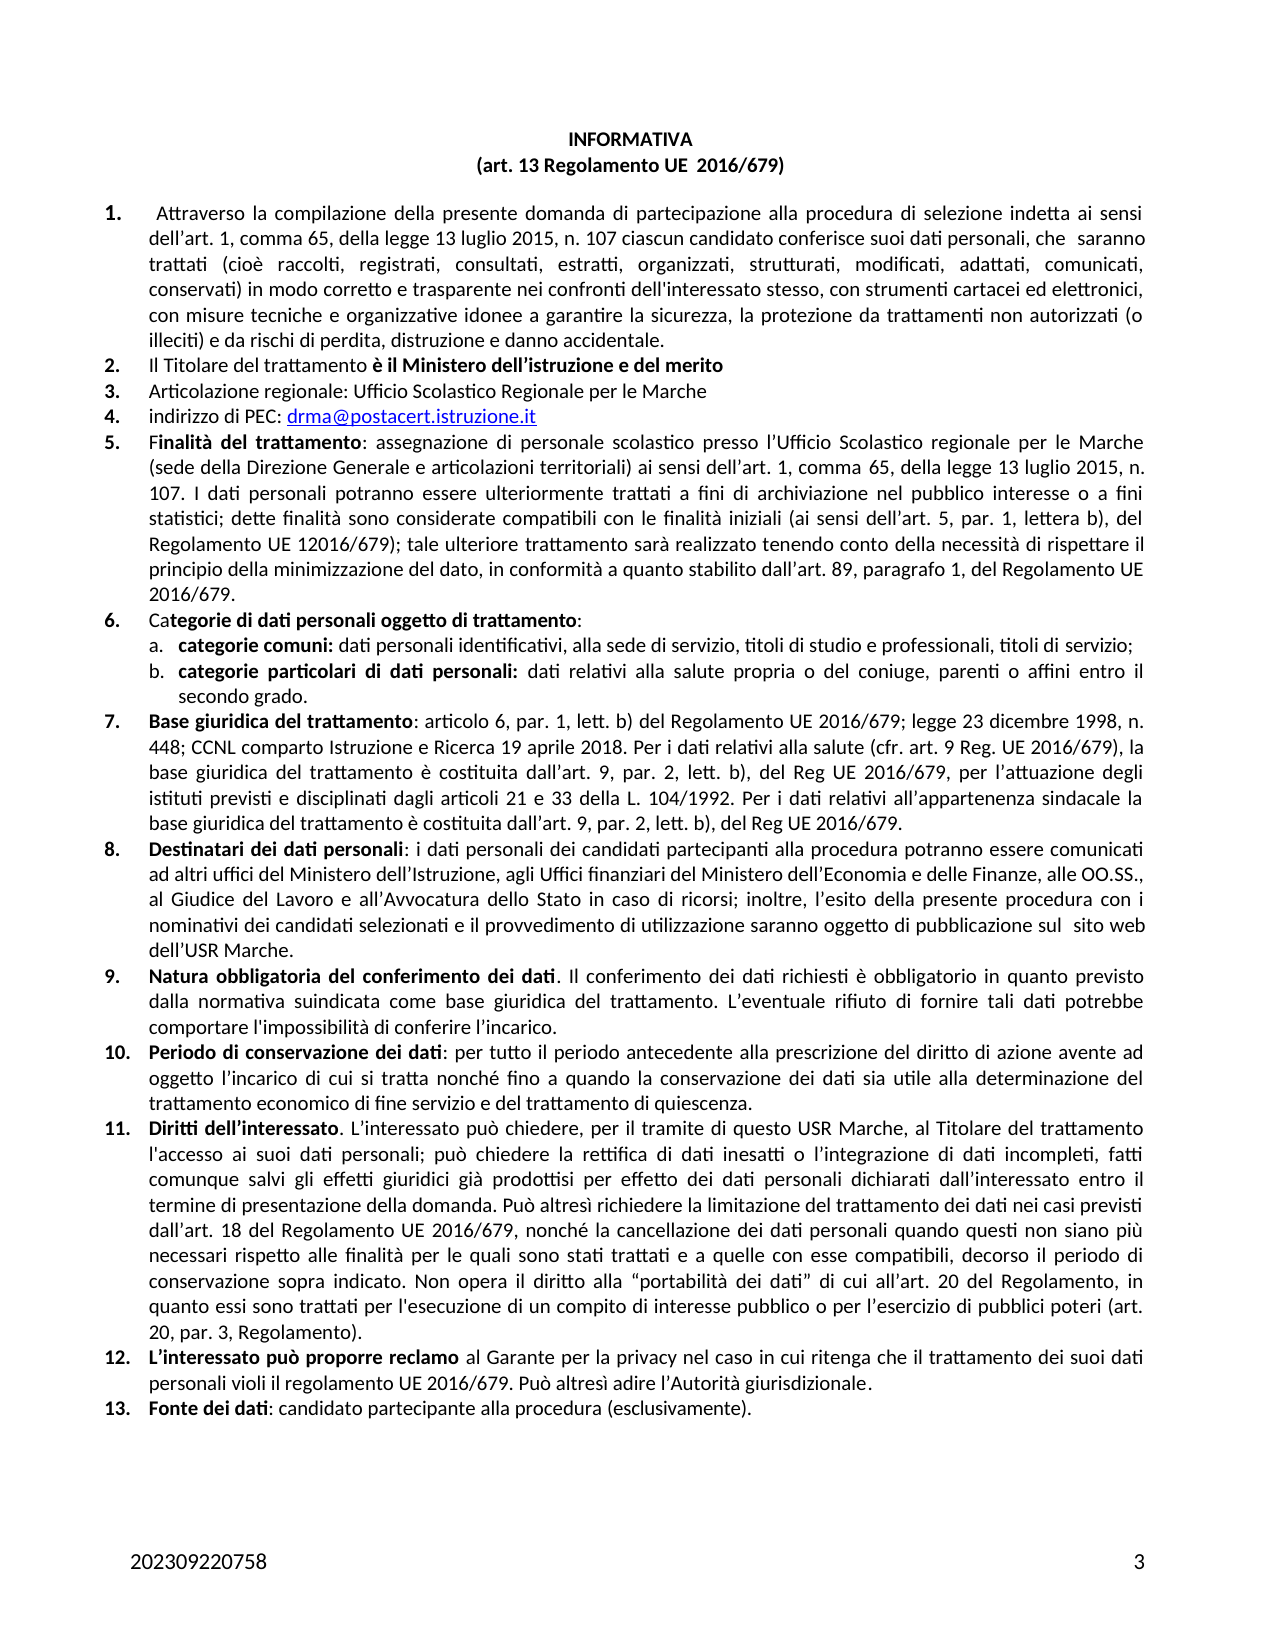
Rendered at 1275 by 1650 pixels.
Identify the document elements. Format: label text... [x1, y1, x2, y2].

list Periodo di conservazione dei dati: per tutto il periodo antecedente alla prescrizione del diritto di azione avente ad oggetto l’incarico di cui si tratta nonché fino a quando la conservazione dei dati sia utile alla determinazione del trattamento economico di fine servizio e del trattamento di quiescenza. [104, 1039, 1145, 1116]
list Diritti dell’interessato. L’interessato può chiedere, per il tramite di questo USR Marche, al Titolare del trattamento l'accesso ai suoi dati personali; può chiedere la rettifica di dati inesatti o l’integrazione di dati incompleti, fatti comunque salvi gli effetti giuridici già prodottisi per effetto dei dati personali dichiarati dall’interessato entro il termine di presentazione della domanda. Può altresì richiedere la limitazione del trattamento dei dati nei casi previsti dall’art. 18 del Regolamento UE 2016/679, nonché la cancellazione dei dati personali quando questi non siano più necessari rispetto alle finalità per le quali sono stati trattati e a quelle con esse compatibili, decorso il periodo di conservazione sopra indicato. Non opera il diritto alla “portabilità dei dati” di cui all’art. 20 del Regolamento, in quanto essi sono trattati per l'esecuzione di un compito di interesse pubblico o per l’esercizio di pubblici poteri (art. 20, par. 3, Regolamento). [104, 1116, 1145, 1344]
list Natura obbligatoria del conferimento dei dati. Il conferimento dei dati richiesti è obbligatorio in quanto previsto dalla normativa suindicata come base giuridica del trattamento. L’eventuale rifiuto di fornire tali dati potrebbe comportare l'impossibilità di conferire l’incarico. [104, 963, 1145, 1039]
list Il Titolare del trattamento è il Ministero dell’istruzione e del merito [104, 353, 1156, 378]
list L’interessato può proporre reclamo al Garante per la privacy nel caso in cui ritenga che il trattamento dei suoi dati personali violi il regolamento UE 2016/679. Può altresì adire l’Autorità giurisdizionale. [104, 1344, 1145, 1395]
list categorie particolari di dati personali: dati relativi alla salute propria o del coniuge, parenti o affini entro il secondo grado. [148, 658, 1145, 709]
list categorie comuni: dati personali identificativi, alla sede di servizio, titoli di studio e professionali, titoli di servizio; [148, 632, 1145, 658]
list Base giuridica del trattamento: articolo 6, par. 1, lett. b) del Regolamento UE 2016/679; legge 23 dicembre 1998, n. 448; CCNL comparto Istruzione e Ricerca 19 aprile 2018. Per i dati relativi alla salute (cfr. art. 9 Reg. UE 2016/679), la base giuridica del trattamento è costituita dall’art. 9, par. 2, lett. b), del Reg UE 2016/679, per l’attuazione degli istituti previsti e disciplinati dagli articoli 21 e 33 della L. 104/1992. Per i dati relativi all’appartenenza sindacale la base giuridica del trattamento è costituita dall’art. 9, par. 2, lett. b), del Reg UE 2016/679. [104, 709, 1145, 836]
list Attraverso la compilazione della presente domanda di partecipazione alla procedura di selezione indetta ai sensi dell’art. 1, comma 65, della legge 13 luglio 2015, n. 107 ciascun candidato conferisce suoi dati personali, che saranno trattati (cioè raccolti, registrati, consultati, estratti, organizzati, strutturati, modificati, adattati, comunicati, conservati) in modo corretto e trasparente nei confronti dell'interessato stesso, con strumenti cartacei ed elettronici, con misure tecniche e organizzative idonee a garantire la sicurezza, la protezione da trattamenti non autorizzati (o illeciti) e da rischi di perdita, distruzione e danno accidentale. [104, 198, 1145, 353]
list Articolazione regionale: Ufficio Scolastico Regionale per le Marche [104, 378, 1156, 403]
text (art. 13 Regolamento UE 2016/679) [104, 152, 1156, 177]
text INFORMATIVA [104, 126, 1156, 152]
list Fonte dei dati: candidato partecipante alla procedura (esclusivamente). [104, 1395, 1156, 1421]
list Destinatari dei dati personali: i dati personali dei candidati partecipanti alla procedura potranno essere comunicati ad altri uffici del Ministero dell’Istruzione, agli Uffici finanziari del Ministero dell’Economia e delle Finanze, alle OO.SS., al Giudice del Lavoro e all’Avvocatura dello Stato in caso di ricorsi; inoltre, l’esito della presente procedura con i nominativi dei candidati selezionati e il provvedimento di utilizzazione saranno oggetto di pubblicazione sul sito web dell’USR Marche. [104, 836, 1146, 963]
list Finalità del trattamento: assegnazione di personale scolastico presso l’Ufficio Scolastico regionale per le Marche (sede della Direzione Generale e articolazioni territoriali) ai sensi dell’art. 1, comma 65, della legge 13 luglio 2015, n. 107. I dati personali potranno essere ulteriormente trattati a fini di archiviazione nel pubblico interesse o a fini statistici; dette finalità sono considerate compatibili con le finalità iniziali (ai sensi dell’art. 5, par. 1, lettera b), del Regolamento UE 12016/679); tale ulteriore trattamento sarà realizzato tenendo conto della necessità di rispettare il principio della minimizzazione del dato, in conformità a quanto stabilito dall’art. 89, paragrafo 1, del Regolamento UE 2016/679. [104, 429, 1145, 607]
list Categorie di dati personali oggetto di trattamento: [104, 607, 1156, 632]
list indirizzo di PEC: drma@postacert.istruzione.it [104, 403, 1156, 429]
